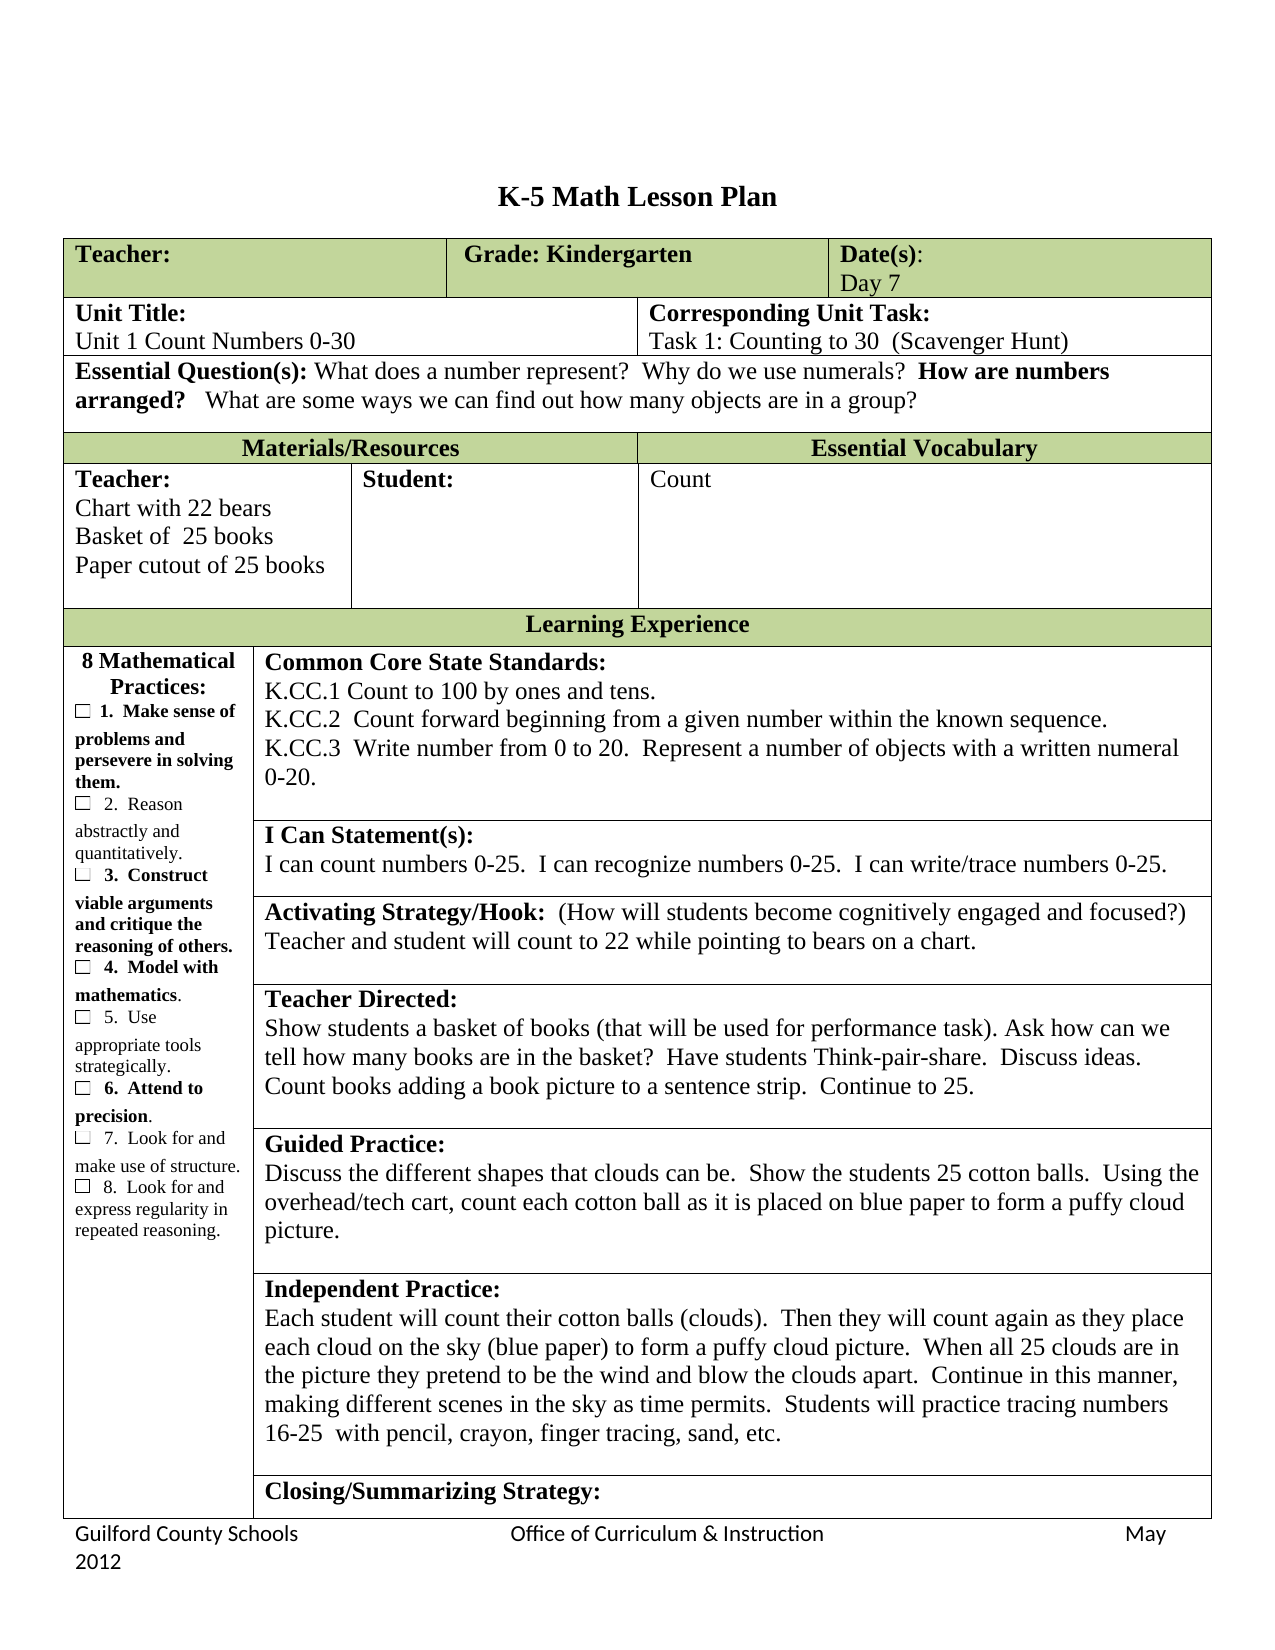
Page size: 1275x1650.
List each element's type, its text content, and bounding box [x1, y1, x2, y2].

picture [75, 1131, 91, 1144]
table_cell Learning Experience [64, 609, 1211, 646]
table_cell Corresponding Unit Task: Task 1: Counting to 30 (Scavenger Hunt) [638, 298, 1211, 355]
table_cell 8 Mathematical Practices: 1. Make sense of problems and persevere in solving them. 2. Reason abstractly and quantitatively. 3. Construct viable arguments and critique the reasoning of others. 4. Model with mathematics. 5. Use appropriate tools strategically. 6. Attend to precision. 7. Look for and make use of structure. 8. Look for and express regularity in repeated reasoning. [64, 647, 253, 1518]
table_cell Materials/Resources [64, 433, 637, 463]
table_cell Guided Practice: Discuss the different shapes that clouds can be. Show the students 25 cotton balls. Using the overhead/tech cart, count each cotton ball as it is placed on blue paper to form a puffy cloud picture. [254, 1129, 1211, 1273]
table_cell Essential Vocabulary [638, 433, 1211, 463]
table_cell Independent Practice: Each student will count their cotton balls (clouds). Then they will count again as they place each cloud on the sky (blue paper) to form a puffy cloud picture. When all 25 clouds are in the picture they pretend to be the wind and blow the clouds apart. Continue in this manner, making different scenes in the sky as time permits. Students will practice tracing numbers 16-25 with pencil, crayon, finger tracing, sand, etc. [254, 1274, 1211, 1475]
table_header Date(s): Day 7 [829, 239, 1211, 297]
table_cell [254, 1476, 1211, 1518]
table_cell Teacher Directed: Show students a basket of books (that will be used for performance task). Ask how can we tell how many books are in the basket? Have students Think-pair-share. Discuss ideas. Count books adding a book picture to a sentence strip. Continue to 25. [254, 985, 1211, 1128]
picture [75, 1010, 91, 1024]
table_cell Common Core State Standards: K.CC.1 Count to 100 by ones and tens. K.CC.2 Count forward beginning from a given number within the known sequence. K.CC.3 Write number from 0 to 20. Represent a number of objects with a written numeral 0-20. [254, 647, 1211, 819]
picture [75, 796, 91, 810]
text K-5 Math Lesson Plan [75, 179, 1200, 212]
table_header Teacher: [64, 239, 446, 297]
table_cell Essential Question(s): What does a number represent? Why do we use numerals? How are numbers arranged? What are some ways we can find out how many objects are in a group? [64, 356, 1211, 432]
table_cell Activating Strategy/Hook: (How will students become cognitively engaged and focused?) Teacher and student will count to 22 while pointing to bears on a chart. [254, 897, 1211, 983]
picture [75, 868, 91, 881]
table_cell I Can Statement(s): I can count numbers 0-25. I can recognize numbers 0-25. I can write/trace numbers 0-25. [254, 821, 1211, 896]
table_header Grade: Kindergarten [447, 239, 828, 297]
table_cell Count [639, 464, 1211, 608]
table_cell Student: [352, 464, 638, 608]
picture [75, 704, 91, 718]
table_cell Teacher: Chart with 22 bears Basket of 25 books Paper cutout of 25 books [64, 464, 351, 608]
picture [75, 960, 91, 974]
picture [75, 1081, 91, 1095]
table_cell Unit Title: Unit 1 Count Numbers 0-30 [64, 298, 637, 355]
